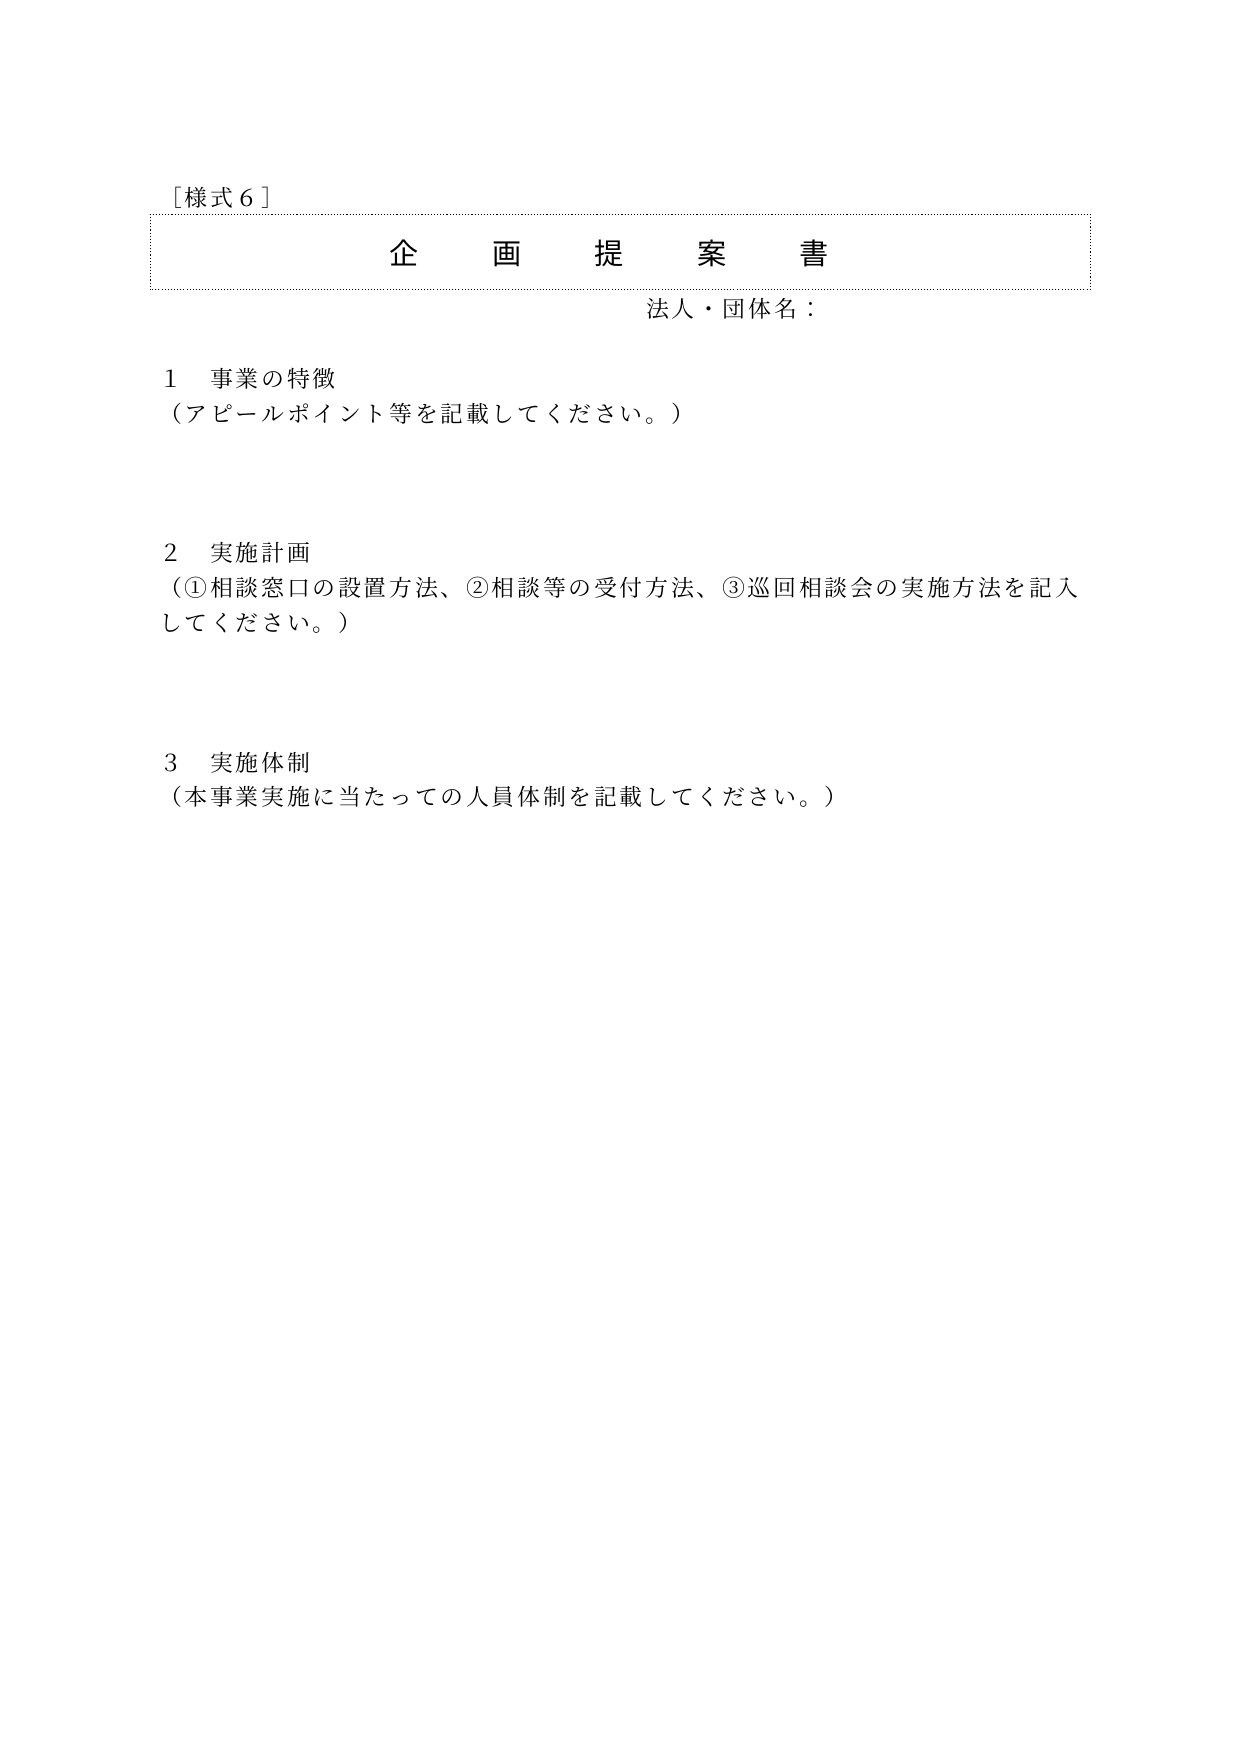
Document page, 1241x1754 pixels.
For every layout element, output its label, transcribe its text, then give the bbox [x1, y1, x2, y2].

text （①相談窓口の設置方法、②相談等の受付方法、③巡回相談会の実施方法を記入してください。） [159, 569, 1081, 639]
text 法人・団体名： [631, 290, 1081, 325]
text １ 事業の特徴 [159, 360, 1081, 395]
text （本事業実施に当たっての人員体制を記載してください。） [159, 778, 1081, 813]
text （アピールポイント等を記載してください。） [159, 395, 1081, 429]
text ２ 実施計画 [159, 534, 1081, 569]
text ［様式６］ [159, 179, 1081, 214]
text ３ 実施体制 [159, 744, 1081, 778]
text 企 画 提 案 書 [149, 214, 1091, 290]
